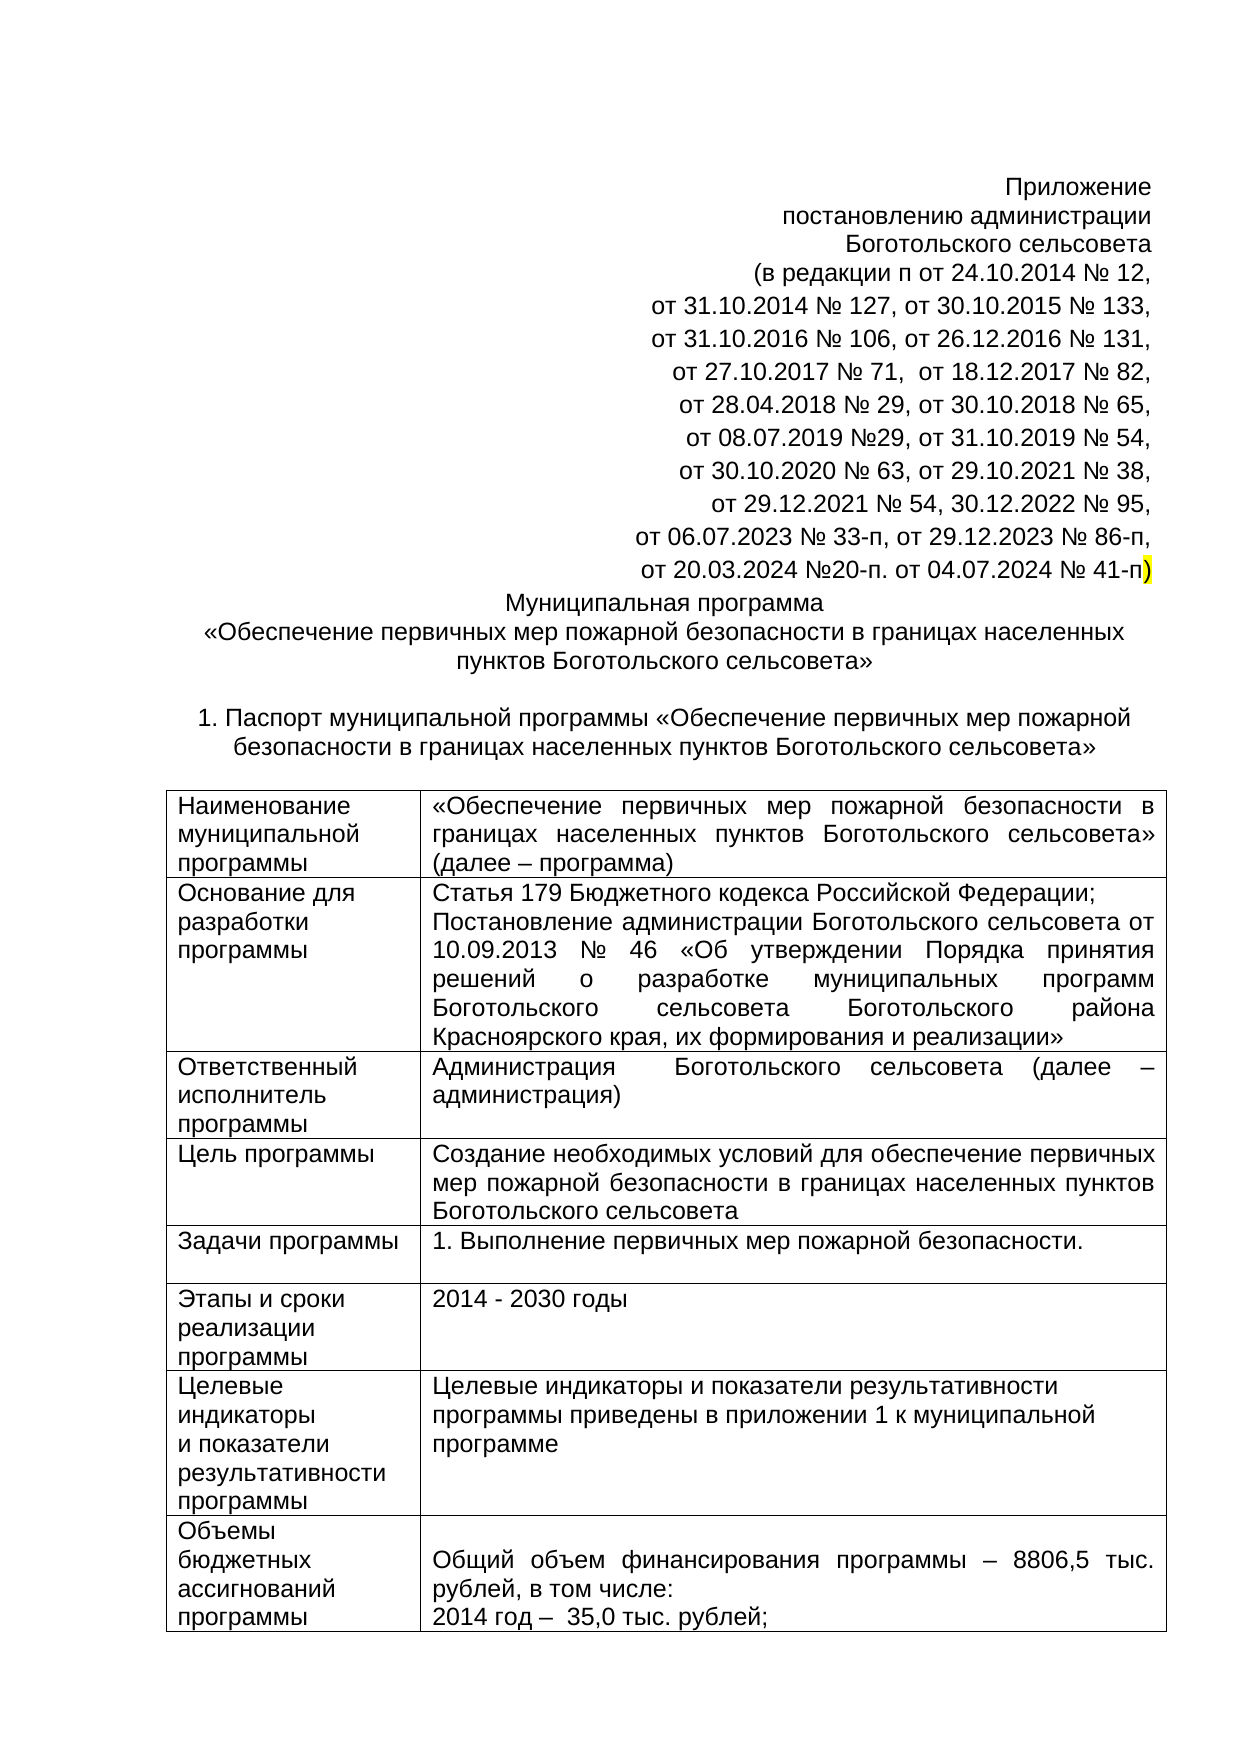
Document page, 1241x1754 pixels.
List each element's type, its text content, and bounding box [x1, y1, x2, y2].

text (в редакции п от 24.10.2014 № 12, [177, 258, 1152, 287]
text от 20.03.2024 №20-п. от 04.07.2024 № 41-п) [177, 555, 1143, 584]
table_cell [167, 1516, 420, 1631]
table_cell Цель программы [167, 1139, 420, 1225]
text постановлению администрации [100, 201, 1152, 229]
table_cell Целевые индикаторы и показатели результативности программы приведены в приложении 1 к муниципальной программе [421, 1371, 1166, 1515]
text от 08.07.2019 №29, от 31.10.2019 № 54, [177, 423, 1152, 452]
table_header «Обеспечение первичных мер пожарной безопасности в границах населенных пунктов Боготольского сельсовета» (далее – программа) [421, 791, 1166, 877]
text от 29.12.2021 № 54, 30.12.2022 № 95, [177, 489, 1152, 518]
table_cell Ответственный исполнитель программы [167, 1052, 420, 1138]
text от 27.10.2017 № 71, от 18.12.2017 № 82, [177, 357, 1152, 386]
text от 30.10.2020 № 63, от 29.10.2021 № 38, [177, 456, 1152, 485]
text «Обеспечение первичных мер пожарной безопасности в границах населенных пунктов Боготольского сельсовета» [177, 617, 1152, 675]
table_cell Администрация Боготольского сельсовета (далее – администрация) [421, 1052, 1166, 1138]
text от 28.04.2018 № 29, от 30.10.2018 № 65, [177, 390, 1152, 419]
table_cell Задачи программы [167, 1226, 420, 1283]
table_cell 2014 - 2030 годы [421, 1284, 1166, 1370]
table_cell 1. Выполнение первичных мер пожарной безопасности. [421, 1226, 1166, 1283]
text от 06.07.2023 № 33-п, от 29.12.2023 № 86-п, [177, 522, 1152, 551]
table_cell Создание необходимых условий для обеспечение первичных мер пожарной безопасности в границах населенных пунктов Боготольского сельсовета [421, 1139, 1166, 1225]
text Приложение [177, 172, 1152, 201]
table_cell Основание для разработки программы [167, 878, 420, 1051]
text Боготольского сельсовета [177, 229, 1152, 258]
table_cell Целевые индикаторы и показатели результативности программы [167, 1371, 420, 1515]
text 1. Паспорт муниципальной программы «Обеспечение первичных мер пожарной безопасности в границах населенных пунктов Боготольского сельсовета» [177, 703, 1152, 761]
text от 31.10.2016 № 106, от 26.12.2016 № 131, [177, 324, 1152, 353]
text от 31.10.2014 № 127, от 30.10.2015 № 133, [177, 291, 1152, 320]
table_cell Статья 179 Бюджетного кодекса Российской Федерации; Постановление администрации Боготольского сельсовета от 10.09.2013 № 46 «Об утверждении Порядка принятия решений о разработке муниципальных программ Боготольского сельсовета Боготольского района Красноярского края, их формирования и реализации» [421, 878, 1166, 1051]
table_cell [421, 1516, 1166, 1631]
table_header Наименование муниципальной программы [167, 791, 420, 877]
text Муниципальная программа [177, 588, 1152, 617]
table_cell Этапы и сроки реализации программы [167, 1284, 420, 1370]
